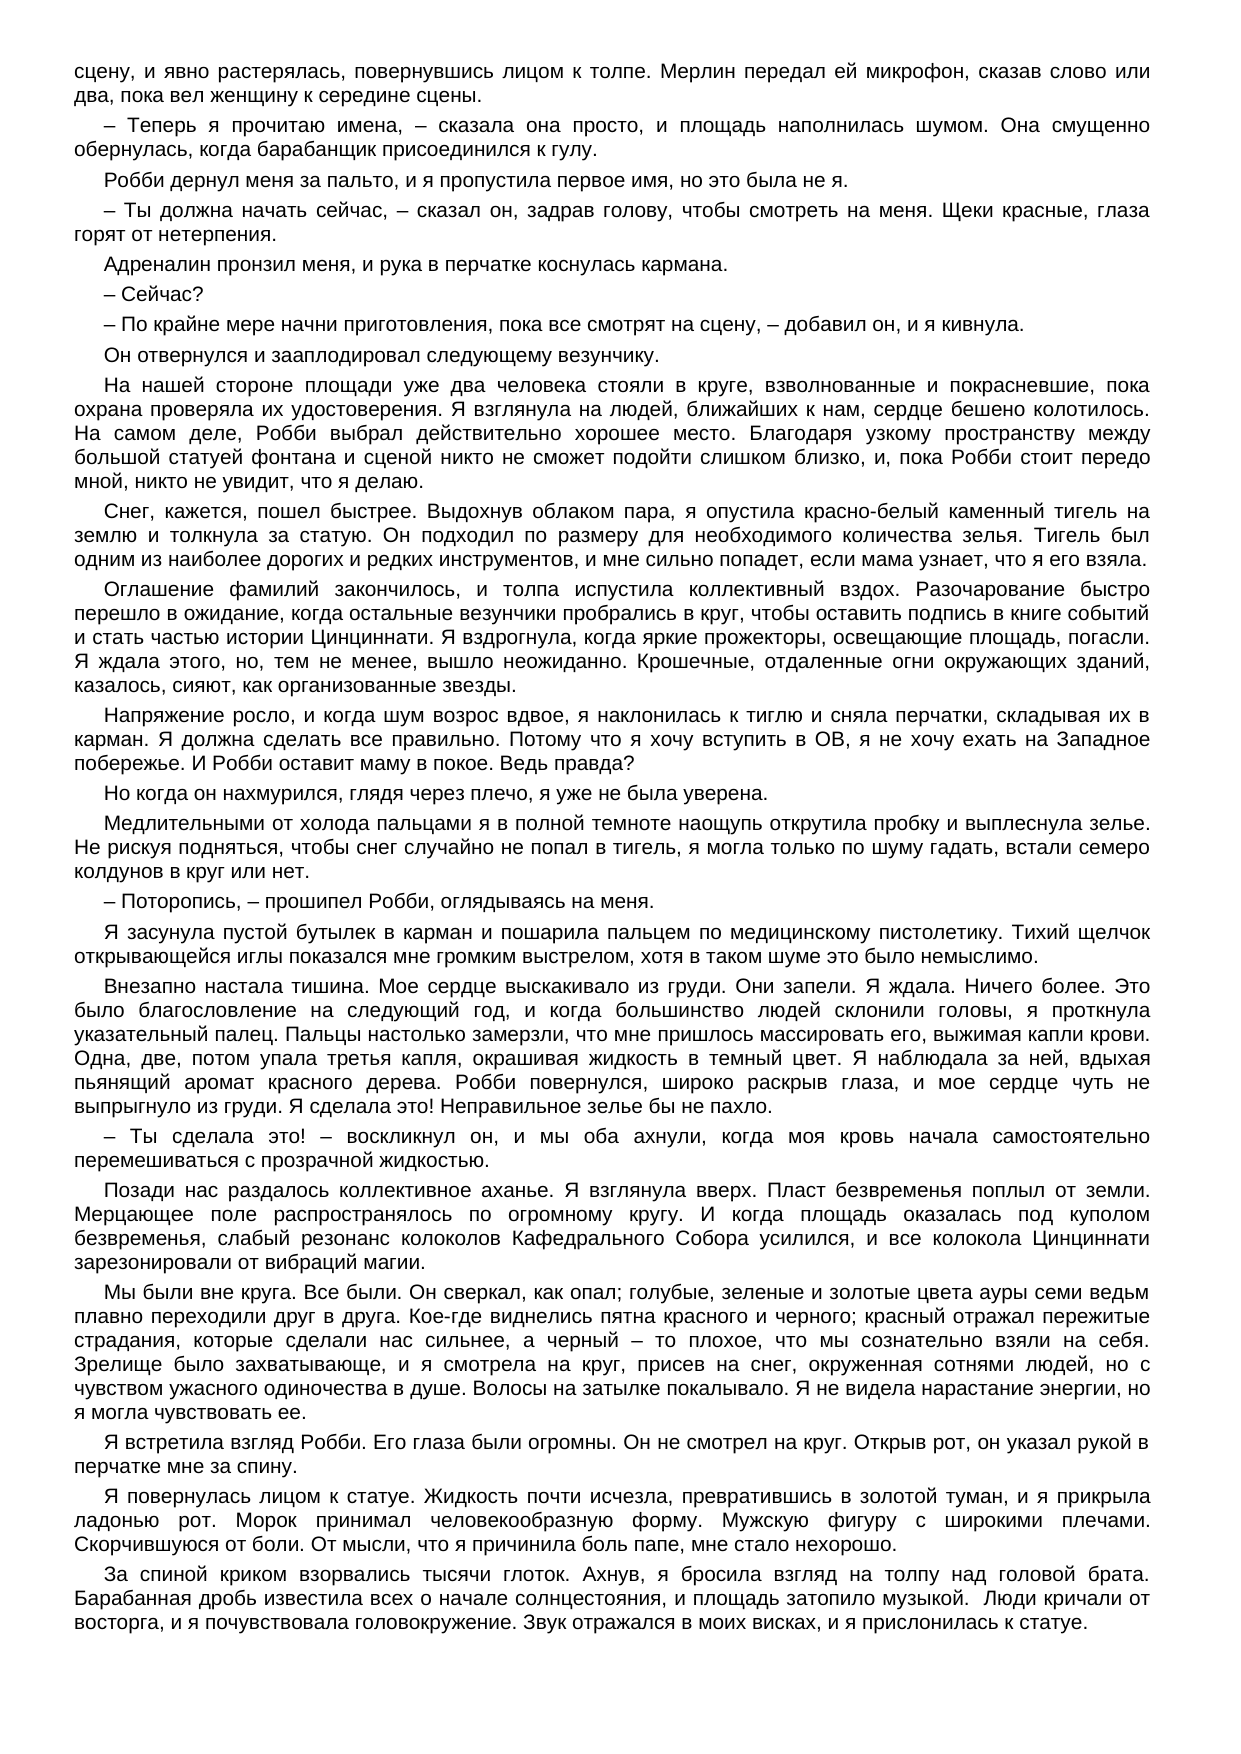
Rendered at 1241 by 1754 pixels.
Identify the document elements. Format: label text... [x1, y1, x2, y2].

text Мы были вне круга. Все были. Он сверкал, как опал; голубые, зеленые и золотые цвета ауры семи ведьм плавно переходили друг в друга. Кое-где виднелись пятна красного и черного; красный отражал пережитые страдания, которые сделали нас сильнее, а черный – то плохое, что мы сознательно взяли на себя. Зрелище было захватывающе, и я смотрела на круг, присев на снег, окруженная сотнями людей, но с чувством ужасного одиночества в душе. Волосы на затылке покалывало. Я не видела нарастание энергии, но я могла чувствовать ее. [74, 1280, 1152, 1424]
text Но когда он нахмурился, глядя через плечо, я уже не была уверена. [74, 781, 1152, 805]
text Снег, кажется, пошел быстрее. Выдохнув облаком пара, я опустила красно-белый каменный тигель на землю и толкнула за статую. Он подходил по размеру для необходимого количества зелья. Тигель был одним из наиболее дорогих и редких инструментов, и мне сильно попадет, если мама узнает, что я его взяла. [74, 499, 1152, 571]
text На нашей стороне площади уже два человека стояли в круге, взволнованные и покрасневшие, пока охрана проверяла их удостоверения. Я взглянула на людей, ближайших к нам, сердце бешено колотилось. На самом деле, Робби выбрал действительно хорошее место. Благодаря узкому пространству между большой статуей фонтана и сценой никто не сможет подойти слишком близко, и, пока Робби стоит передо мной, никто не увидит, что я делаю. [74, 373, 1152, 492]
text Оглашение фамилий закончилось, и толпа испустила коллективный вздох. Разочарование быстро перешло в ожидание, когда остальные везунчики пробрались в круг, чтобы оставить подпись в книге событий и стать частью истории Цинциннати. Я вздрогнула, когда яркие прожекторы, освещающие площадь, погасли. Я ждала этого, но, тем не менее, вышло неожиданно. Крошечные, отдаленные огни окружающих зданий, казалось, сияют, как организованные звезды. [74, 577, 1152, 697]
text Он отвернулся и зааплодировал следующему везунчику. [74, 342, 1152, 366]
text Медлительными от холода пальцами я в полной темноте наощупь открутила пробку и выплеснула зелье. Не рискуя подняться, чтобы снег случайно не попал в тигель, я могла только по шуму гадать, встали семеро колдунов в круг или нет. [74, 811, 1152, 883]
text – Ты сделала это! – воскликнул он, и мы оба ахнули, когда моя кровь начала самостоятельно перемешиваться с прозрачной жидкостью. [74, 1124, 1152, 1172]
text Напряжение росло, и когда шум возрос вдвое, я наклонилась к тиглю и сняла перчатки, складывая их в карман. Я должна сделать все правильно. Потому что я хочу вступить в ОВ, я не хочу ехать на Западное побережье. И Робби оставит маму в покое. Ведь правда? [74, 703, 1152, 775]
text Я повернулась лицом к статуе. Жидкость почти исчезла, превратившись в золотой туман, и я прикрыла ладонью рот. Морок принимал человекообразную форму. Мужскую фигуру с широкими плечами. Скорчившуюся от боли. От мысли, что я причинила боль папе, мне стало нехорошо. [74, 1484, 1152, 1556]
text Внезапно настала тишина. Мое сердце выскакивало из груди. Они запели. Я ждала. Ничего более. Это было благословление на следующий год, и когда большинство людей склонили головы, я проткнула указательный палец. Пальцы настолько замерзли, что мне пришлось массировать его, выжимая капли крови. Одна, две, потом упала третья капля, окрашивая жидкость в темный цвет. Я наблюдала за ней, вдыхая пьянящий аромат красного дерева. Робби повернулся, широко раскрыв глаза, и мое сердце чуть не выпрыгнуло из груди. Я сделала это! Неправильное зелье бы не пахло. [74, 974, 1152, 1117]
text – Теперь я прочитаю имена, – сказала она просто, и площадь наполнилась шумом. Она смущенно обернулась, когда барабанщик присоединился к гулу. [74, 113, 1152, 161]
text Позади нас раздалось коллективное аханье. Я взглянула вверх. Пласт безвременья поплыл от земли. Мерцающее поле распространялось по огромному кругу. И когда площадь оказалась под куполом безвременья, слабый резонанс колоколов Кафедрального Собора усилился, и все колокола Цинциннати зарезонировали от вибраций магии. [74, 1178, 1152, 1274]
text Я встретила взгляд Робби. Его глаза были огромны. Он не смотрел на круг. Открыв рот, он указал рукой в перчатке мне за спину. [74, 1430, 1152, 1478]
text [74, 59, 1152, 107]
text – Ты должна начать сейчас, – сказал он, задрав голову, чтобы смотреть на меня. Щеки красные, глаза горят от нетерпения. [74, 198, 1152, 246]
text Я засунула пустой бутылек в карман и пошарила пальцем по медицинскому пистолетику. Тихий щелчок открывающейся иглы показался мне громким выстрелом, хотя в таком шуме это было немыслимо. [74, 919, 1152, 967]
text – По крайне мере начни приготовления, пока все смотрят на сцену, – добавил он, и я кивнула. [74, 312, 1152, 336]
text – Сейчас? [74, 282, 1152, 306]
text Адреналин пронзил меня, и рука в перчатке коснулась кармана. [74, 252, 1152, 276]
text За спиной криком взорвались тысячи глоток. Ахнув, я бросила взгляд на толпу над головой брата. Барабанная дробь известила всех о начале солнцестояния, и площадь затопило музыкой. Люди кричали от восторга, и я почувствовала головокружение. Звук отражался в моих висках, и я прислонилась к статуе. [74, 1562, 1152, 1634]
text – Поторопись, – прошипел Робби, оглядываясь на меня. [74, 889, 1152, 913]
text Робби дернул меня за пальто, и я пропустила первое имя, но это была не я. [74, 167, 1152, 191]
